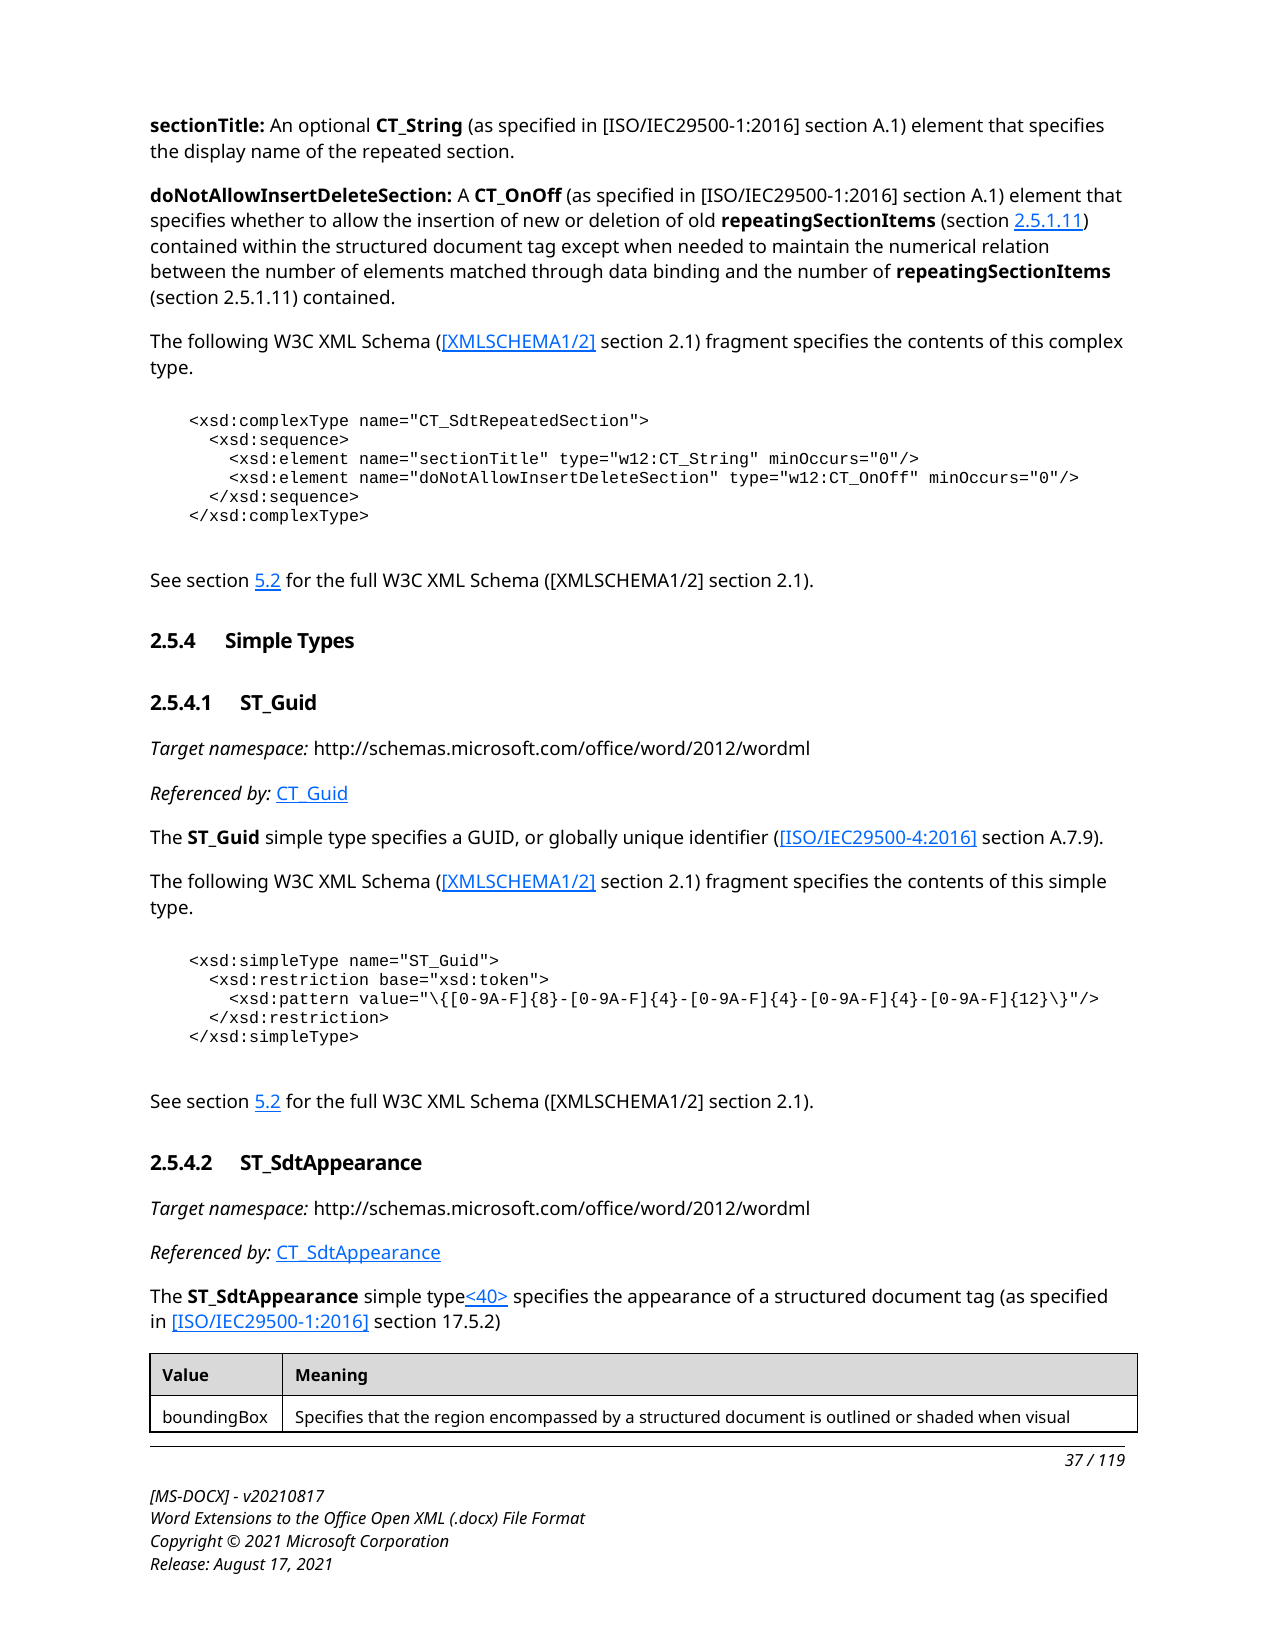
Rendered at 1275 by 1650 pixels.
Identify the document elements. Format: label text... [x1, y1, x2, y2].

subtitle ST_SdtAppearance [150, 1148, 1125, 1176]
text </xsd:simpleType> [175, 1014, 1137, 1057]
text <xsd:sequence> [175, 417, 1137, 436]
text <xsd:element name="doNotAllowInsertDeleteSection" type="w12:CT_OnOff" minOccurs="0"/> [175, 455, 1137, 474]
text doNotAllowInsertDeleteSection: A CT_OnOff (as specified in [ISO/IEC29500-1:2016] section A.1) element that specifies whether to allow the insertion of new or deletion of old repeatingSectionItems (section 2.5.1.11) contained within the structured document tag except when needed to maintain the numerical relation between the number of elements matched through data binding and the number of repeatingSectionItems (section 2.5.1.11) contained. [150, 182, 1125, 310]
text </xsd:sequence> [175, 474, 1137, 493]
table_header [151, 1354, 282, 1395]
text See section 5.2 for the full W3C XML Schema ([XMLSCHEMA1/2] section 2.1). [150, 1089, 1125, 1114]
subtitle ST_Guid [150, 688, 1125, 717]
text Target namespace: http://schemas.microsoft.com/office/word/2012/wordml [150, 736, 1125, 761]
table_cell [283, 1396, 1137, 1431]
text </xsd:complexType> [175, 493, 1137, 537]
text Target namespace: http://schemas.microsoft.com/office/word/2012/wordml [150, 1195, 1125, 1220]
text sectionTitle: An optional CT_String (as specified in [ISO/IEC29500-1:2016] section A.1) element that specifies the display name of the repeated section. [150, 112, 1125, 163]
subtitle Simple Types [150, 627, 1125, 655]
text <xsd:pattern value="\{[0-9A-F]{8}-[0-9A-F]{4}-[0-9A-F]{4}-[0-9A-F]{4}-[0-9A-F]{12}\}"/> [175, 976, 1137, 995]
text </xsd:restriction> [175, 995, 1137, 1014]
text Referenced by: CT_Guid [150, 780, 1125, 805]
text See section 5.2 for the full W3C XML Schema ([XMLSCHEMA1/2] section 2.1). [150, 568, 1125, 593]
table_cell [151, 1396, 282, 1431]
text The ST_Guid simple type specifies a GUID, or globally unique identifier ([ISO/IEC29500-4:2016] section A.7.9). [150, 824, 1125, 850]
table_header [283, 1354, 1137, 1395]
text Referenced by: CT_SdtAppearance [150, 1239, 1125, 1264]
text <xsd:restriction base="xsd:token"> [175, 957, 1137, 976]
text <xsd:element name="sectionTitle" type="w12:CT_String" minOccurs="0"/> [175, 436, 1137, 455]
text The following W3C XML Schema ([XMLSCHEMA1/2] section 2.1) fragment specifies the contents of this complex type. [150, 329, 1125, 380]
text The following W3C XML Schema ([XMLSCHEMA1/2] section 2.1) fragment specifies the contents of this simple type. [150, 868, 1125, 919]
text The ST_SdtAppearance simple type<40> specifies the appearance of a structured document tag (as specified in [ISO/IEC29500-1:2016] section 17.5.2) [150, 1283, 1125, 1334]
